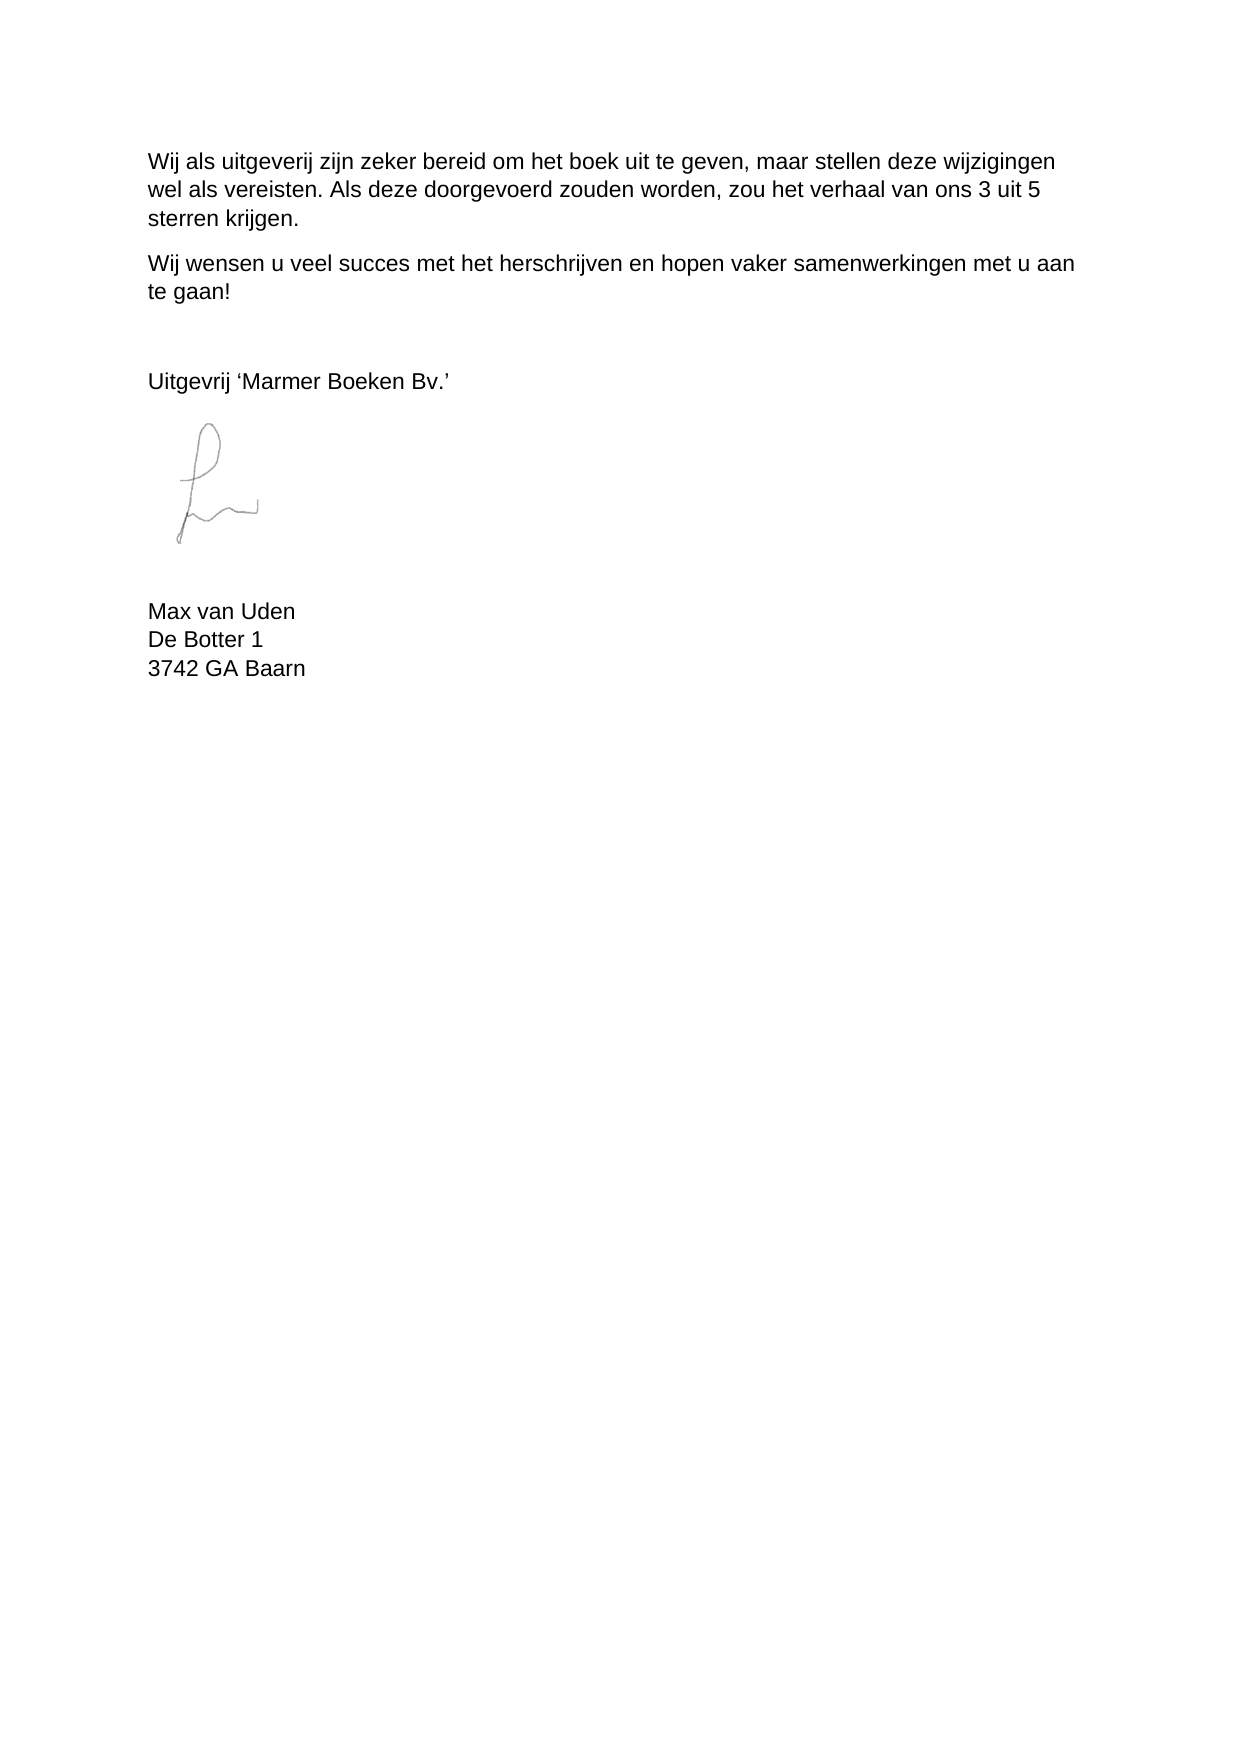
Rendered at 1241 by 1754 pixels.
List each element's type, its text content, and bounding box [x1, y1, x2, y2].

text Wij wensen u veel succes met het herschrijven en hopen vaker samenwerkingen met u aan te gaan! [148, 249, 1093, 304]
picture [147, 413, 275, 550]
text Max van Uden De Botter 1 3742 GA Baarn [148, 598, 1093, 711]
text Uitgevrij ‘Marmer Boeken Bv.’ [148, 368, 1093, 394]
text Wij als uitgeverij zijn zeker bereid om het boek uit te geven, maar stellen deze wijzigingen wel als vereisten. Als deze doorgevoerd zouden worden, zou het verhaal van ons 3 uit 5 sterren krijgen. [148, 148, 1093, 231]
